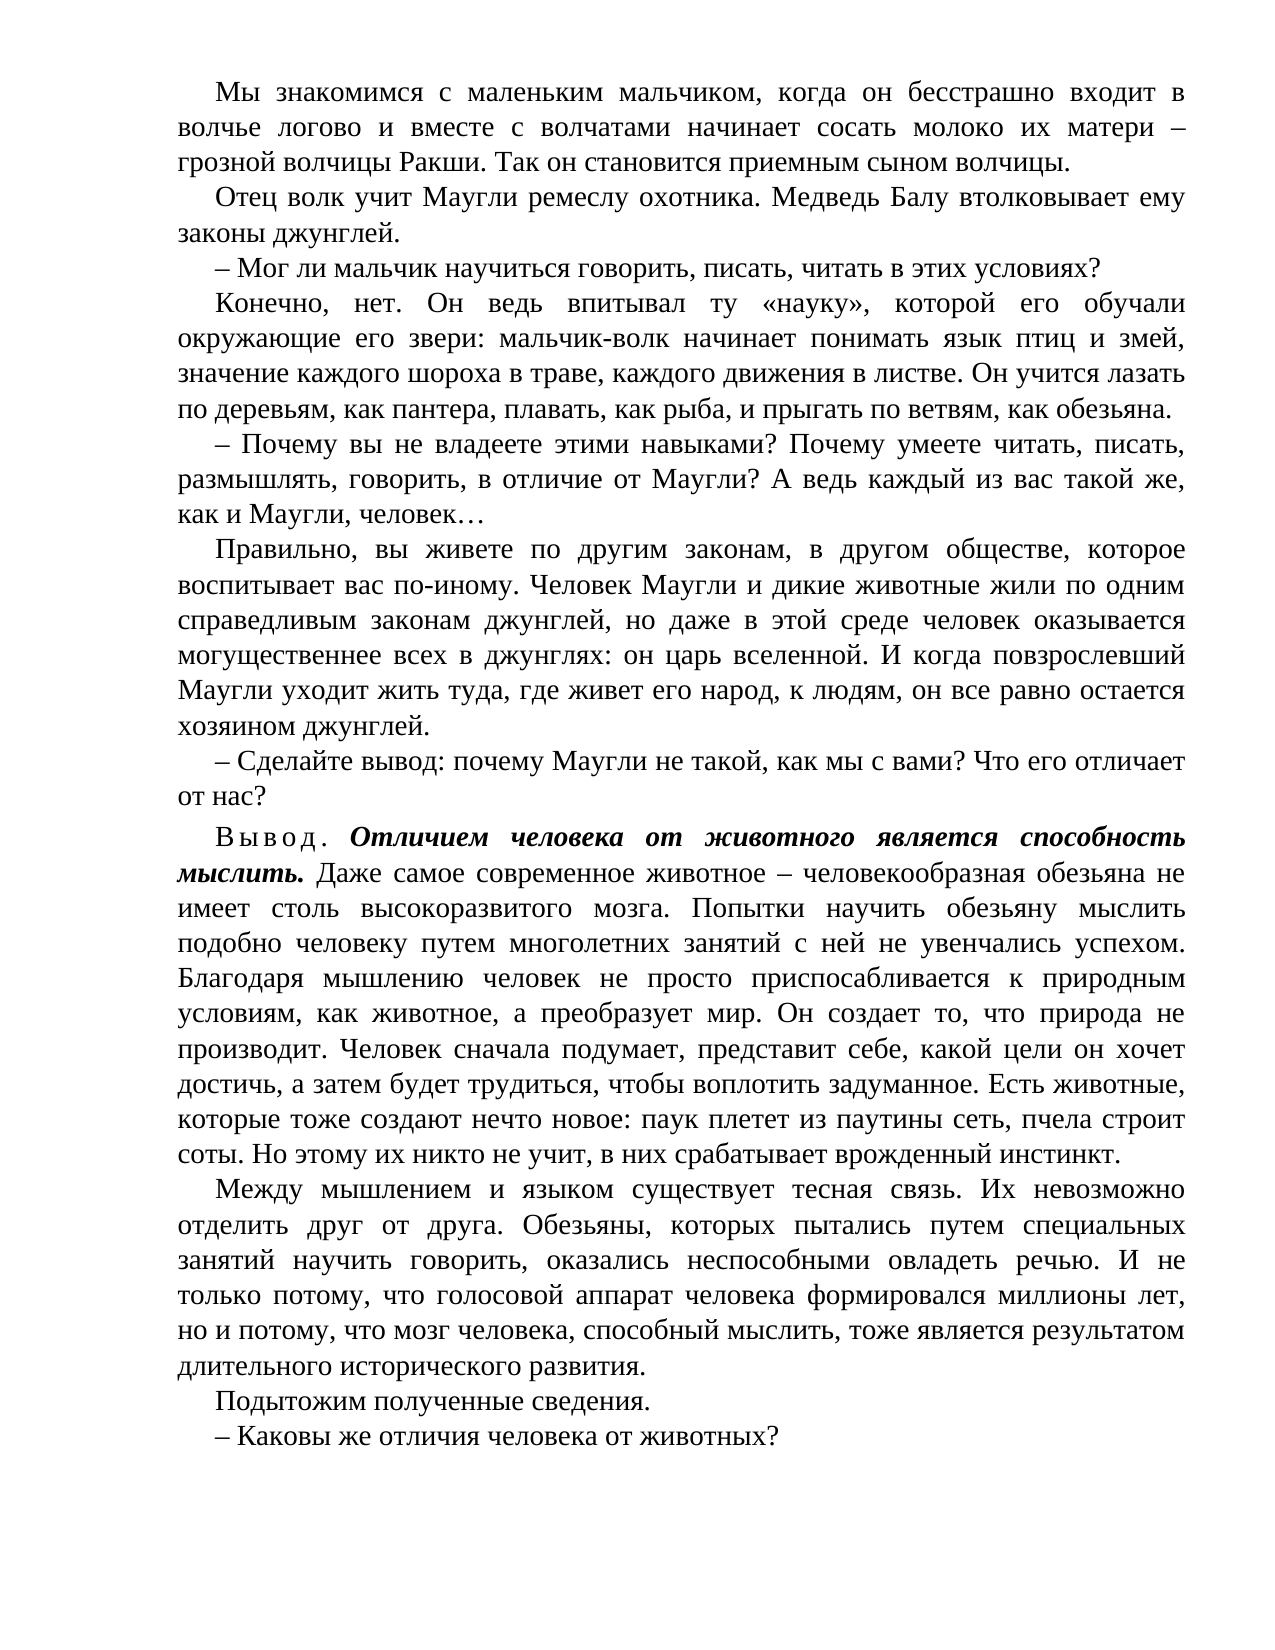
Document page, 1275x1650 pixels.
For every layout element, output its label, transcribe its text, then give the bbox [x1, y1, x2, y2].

text – Сделайте вывод: почему Маугли не такой, как мы с вами? Что его отличает от нас? [177, 743, 1186, 812]
text Конечно, нет. Он ведь впитывал ту «науку», которой его обучали окружающие его звери: мальчик-волк начинает понимать язык птиц и змей, значение каждого шороха в траве, каждого движения в листве. Он учится лазать по деревьям, как пантера, плавать, как рыба, и прыгать по ветвям, как обезьяна. [177, 285, 1186, 424]
text Вывод. Отличием человека от животного является способность мыслить. Даже самое современное животное – человекообразная обезьяна не имеет столь высокоразвитого мозга. Попытки научить обезьяну мыслить подобно человеку путем многолетних занятий с ней не увенчались успехом. Благодаря мышлению человек не просто приспосабливается к природным условиям, как животное, а преобразует мир. Он создает то, что природа не производит. Человек сначала подумает, представит себе, какой цели он хочет достичь, а затем будет трудиться, чтобы воплотить задуманное. Есть животные, которые тоже создают нечто новое: паук плетет из паутины сеть, пчела строит соты. Но этому их никто не учит, в них срабатывает врожденный инстинкт. [177, 819, 1186, 1170]
text Подытожим полученные сведения. [177, 1383, 1186, 1416]
text Правильно, вы живете по другим законам, в другом обществе, которое воспитывает вас по-иному. Человек Маугли и дикие животные жили по одним справедливым законам джунглей, но даже в этой среде человек оказывается могущественнее всех в джунглях: он царь вселенной. И когда повзрослевший Маугли уходит жить туда, где живет его народ, к людям, он все равно остается хозяином джунглей. [177, 532, 1186, 741]
text Между мышлением и языком существует тесная связь. Их невозможно отделить друг от друга. Обезьяны, которых пытались путем специальных занятий научить говорить, оказались неспособными овладеть речью. И не только потому, что голосовой аппарат человека формировался миллионы лет, но и потому, что мозг человека, способный мыслить, тоже является результатом длительного исторического развития. [177, 1172, 1186, 1381]
text Мы знакомимся с маленьким мальчиком, когда он бесстрашно входит в волчье логово и вместе с волчатами начинает сосать молоко их матери – грозной волчицы Ракши. Так он становится приемным сыном волчицы. [177, 74, 1186, 178]
text – Почему вы не владеете этими навыками? Почему умеете читать, писать, размышлять, говорить, в отличие от Маугли? А ведь каждый из вас такой же, как и Маугли, человек… [177, 426, 1186, 530]
text Отец волк учит Маугли ремеслу охотника. Медведь Балу втолковывает ему законы джунглей. [177, 179, 1186, 248]
text – Мог ли мальчик научиться говорить, писать, читать в этих условиях? [177, 250, 1186, 283]
text – Каковы же отличия человека от животных? [177, 1418, 1186, 1452]
